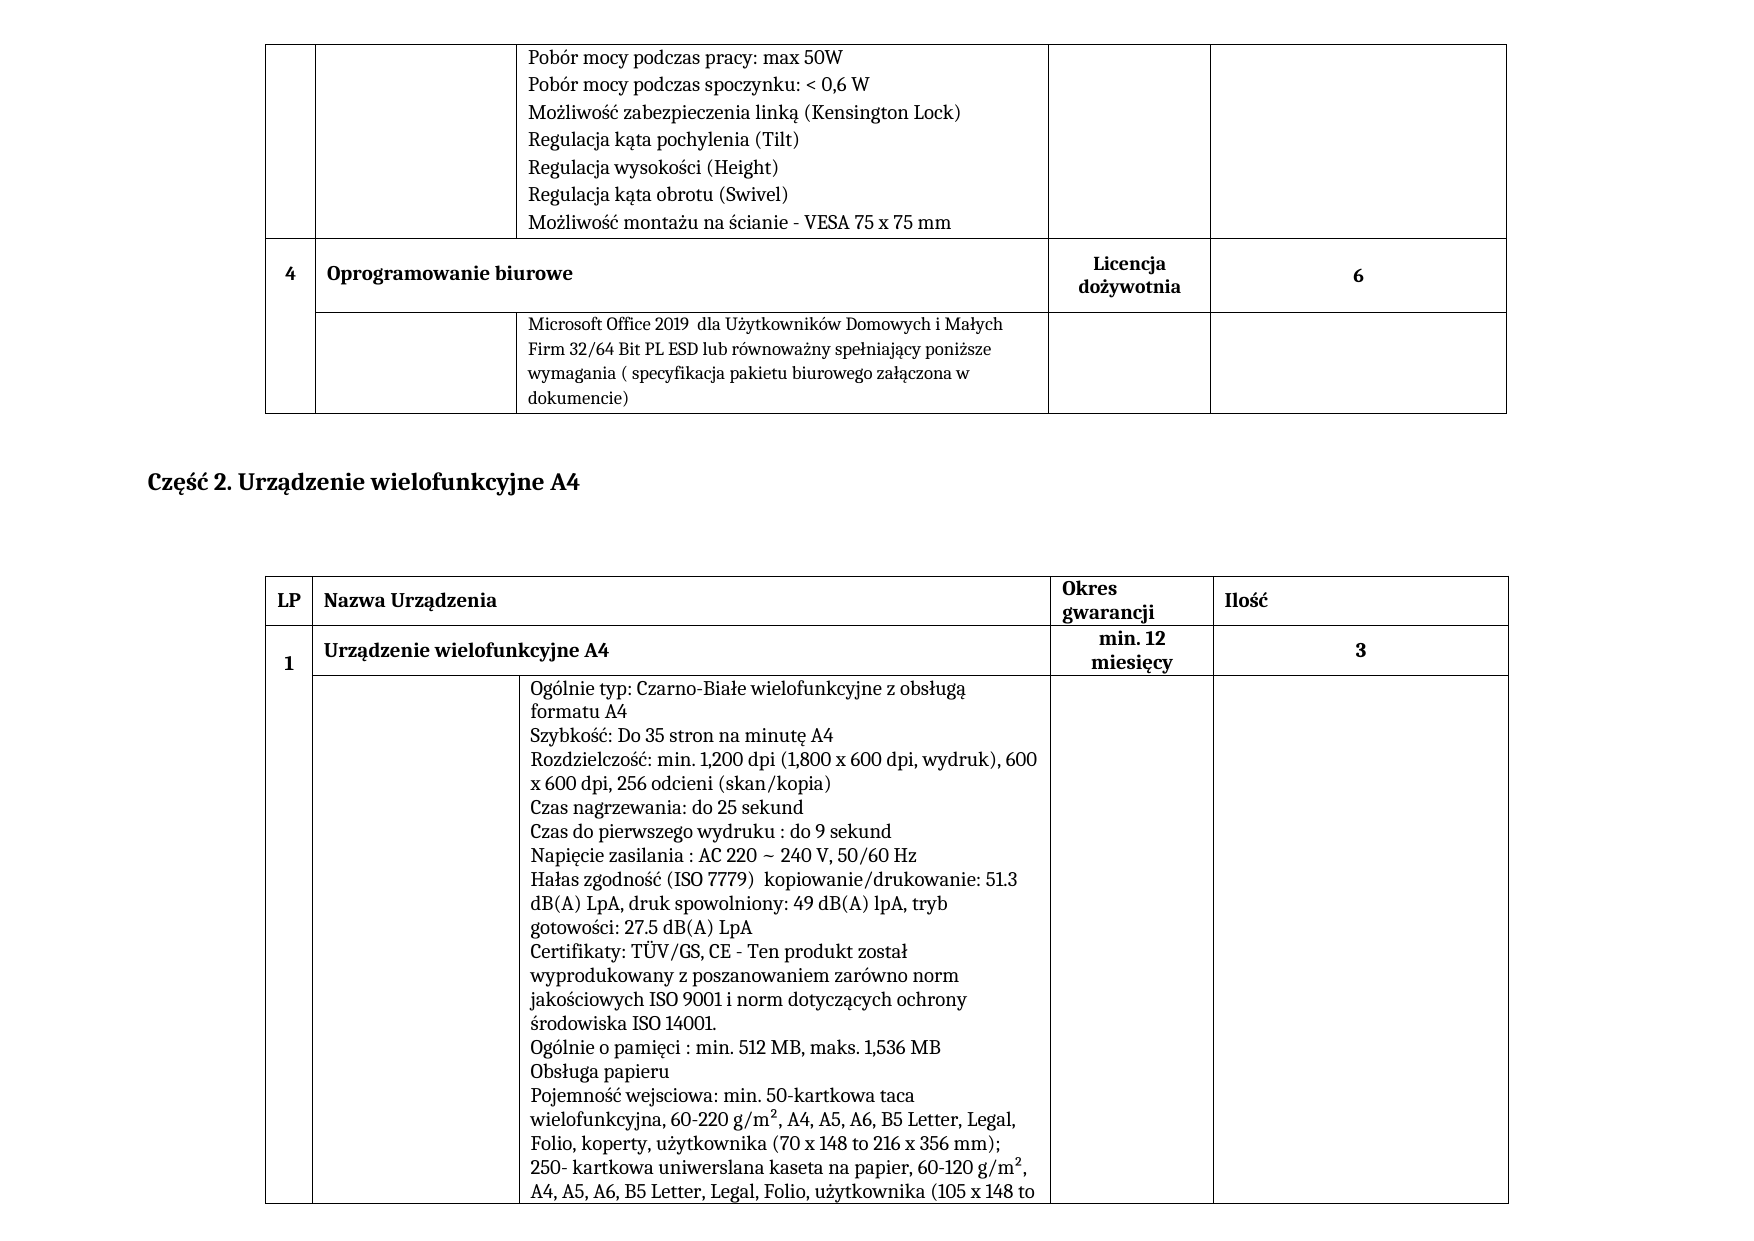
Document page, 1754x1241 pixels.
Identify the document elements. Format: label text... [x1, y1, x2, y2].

table_cell min. 12 miesięcy [1051, 626, 1213, 675]
table_cell Urządzenie wielofunkcyjne A4 [313, 626, 1050, 675]
table_cell 1 [266, 626, 312, 1203]
table_header Ilość [1214, 577, 1508, 624]
table_header Okres gwarancji [1051, 577, 1213, 624]
table_cell [1211, 313, 1506, 413]
table_cell 4 [266, 239, 315, 413]
table_cell [1051, 676, 1213, 1203]
table_header Nazwa Urządzenia [313, 577, 1050, 624]
table_cell Microsoft Office 2019 dla Użytkowników Domowych i Małych Firm 32/64 Bit PL ESD lub równoważny spełniający poniższe wymagania ( specyfikacja pakietu biurowego załączona w dokumencie) [517, 313, 1048, 413]
table_cell [316, 313, 516, 413]
table_cell [1214, 676, 1508, 1203]
table_header LP [266, 577, 312, 624]
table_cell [520, 676, 1050, 1203]
table_cell Licencja dożywotnia [1049, 239, 1210, 312]
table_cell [517, 45, 1048, 238]
table_cell [1049, 313, 1210, 413]
table_cell Oprogramowanie biurowe [316, 239, 1048, 312]
table_cell [313, 676, 519, 1203]
table_cell [316, 45, 516, 238]
table_cell [1211, 45, 1506, 238]
table_cell 6 [1211, 239, 1506, 312]
table_cell 3 [1214, 626, 1508, 675]
table_cell [1049, 45, 1210, 238]
text Część 2. Urządzenie wielofunkcyjne A4 [148, 468, 1606, 497]
